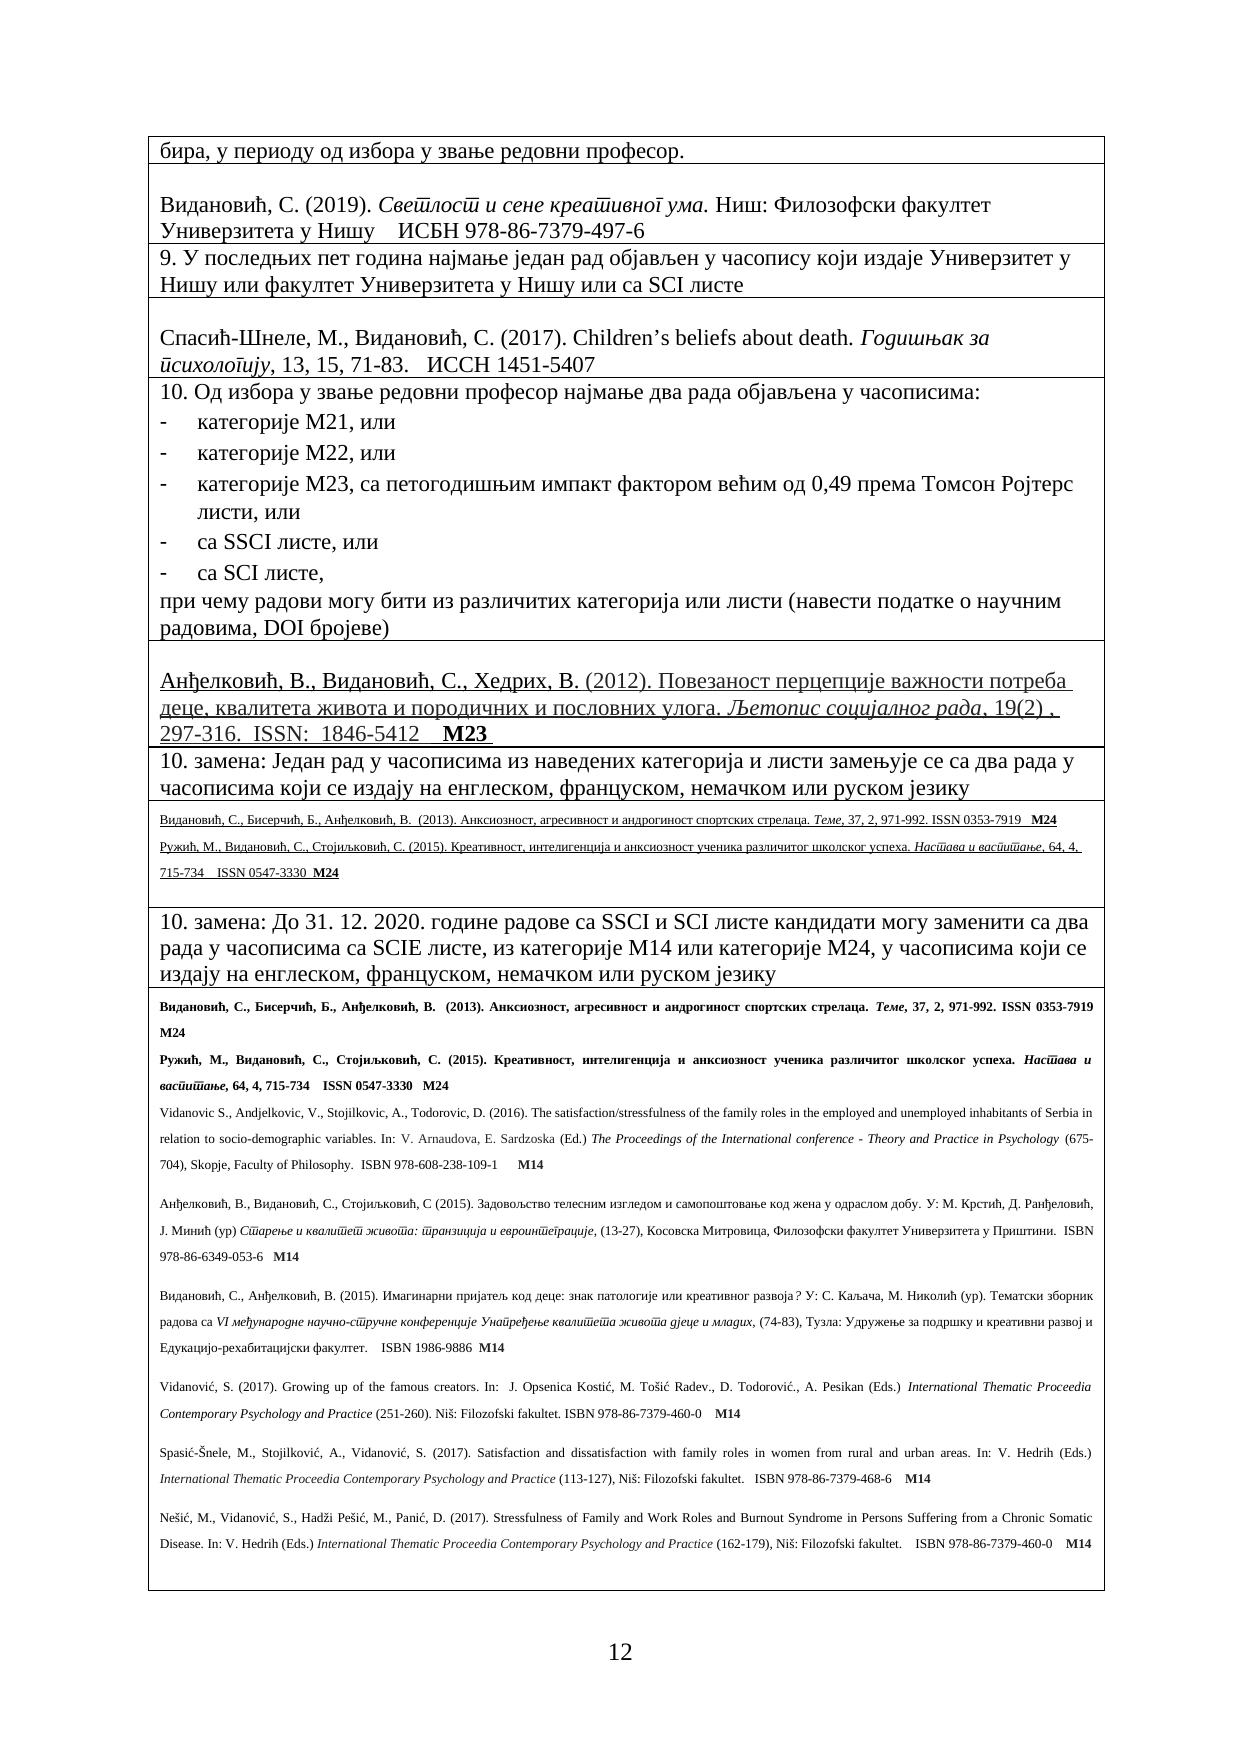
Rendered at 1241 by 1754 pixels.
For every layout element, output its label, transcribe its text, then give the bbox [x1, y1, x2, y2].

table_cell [149, 137, 1104, 163]
table_cell Видановић, С., Бисерчић, Б., Анђелковић, В. (2013). Анксиозност, агресивност и андрогиност спортских стрелаца. Теме, 37, 2, 971-992. ISSN 0353-7919 М24 Ружић, М., Видановић, С., Стоjиљковић, С. (2015). Креативност, интелигенција и анксиозност ученика различитог школског успеха. Настава и васпитање, 64, 4, 715-734 ISSN 0547-3330 М24 Vidanovic S., Andjelkovic, V., Stojilkovic, A., Todorovic, D. (2016). The satisfaction/stressfulness of the family roles in the employed and unemployed inhabitants of Serbia in relation to socio-demographic variables. In: V. Arnaudova, E. Sardzoska (Ed.) The Proceedings of the International conference - Theory and Practice in Psychology (675-704), Skopje, Faculty of Philosophy. ISBN 978-608-238-109-1 M14 Анђелковић, В., Видановић, С., Стојиљковић, С (2015). Задовољство телесним изгледом и самопоштовање код жена у одраслом добу. У: М. Крстић, Д. Ранђеловић, Ј. Минић (ур) Старење и квалитет живота: транзиција и евроинтеграције, (13-27), Косовска Митровица, Филозофски факултет Универзитета у Приштини. ISBN 978-86-6349-053-6 M14 Видановић, С., Анђелковић, В. (2015). Имагинарни пријатељ код деце: знак патологије или креативног развоја? У: С. Каљача, М. Николић (ур). Tематски зборник радова са VI међународне научно-стручне конференције Унапређење квалитета живота дјеце и младих, (74-83), Тузла: Удружење за подршку и креативни развој и Едукацијо-рехабитацијски факултет. ISBN 1986-9886 M14 Vidanović, S. (2017). Growing up of the famous creators. In: J. Opsenica Kostić, M. Tošić Radev., D. Todorović., A. Pesikan (Eds.) International Thematic Proceedia Contemporary Psychology and Practice (251-260). Niš: Filozofski fakultet. ISBN 978-86-7379-460-0 M14 Spasić-Šnele, M., Stojilković, A., Vidanović, S. (2017). Satisfaction and dissatisfaction with family roles in women from rural and urban areas. In: V. Hedrih (Eds.) International Thematic Proceedia Contemporary Psychology and Practice (113-127), Niš: Filozofski fakultet. ISBN 978-86-7379-468-6 M14 Nešić, M., Vidanović, S., Hadži Pešić, M., Panić, D. (2017). Stressfulness of Family and Work Roles and Burnout Syndrome in Persons Suffering from a Chronic Somatic Disease. In: V. Hedrih (Eds.) International Thematic Proceedia Contemporary Psychology and Practice (162-179), Niš: Filozofski fakultet. ISBN 978-86-7379-460-0 M14 [149, 988, 1104, 1590]
table_cell 10. замена: До 31. 12. 2020. године радове са SSCI и SCI листе кандидати могу заменити са два рада у часописима са SCIE листе, из категорије М14 или категорије М24, у часописима који се издају на енглеском, француском, немачком или руском језику [149, 908, 1104, 987]
table_cell 9. У последњих пет година најмање један рад објављен у часопису који издаје Универзитет у Нишу или факултет Универзитета у Нишу или са SCI листе [149, 244, 1104, 297]
table_cell Анђелковић, В., Видановић, С., Хедрих, В. (2012). Повезаност перцепције важности потреба деце, квалитета живота и породичних и пословних улога. Љетопис социјалног рада, 19(2) , 297-316. ISSN: 1846-5412 М23 [149, 641, 1104, 746]
table_cell 10. Од избора у звање редовни професор најмање два рада објављена у часописима: категорије М21, или категорије М22, или категорије М23, са петогодишњим импакт фактором већим од 0,49 према Томсон Ројтерс листи, или са SSCI листе, или са SCI листе, при чему радови могу бити из различитих категорија или листи (навeсти податке о научним радовима, DOI бројеве) [149, 378, 1104, 640]
table_cell Видановић, С. (2019). Светлост и сене креативног ума. Ниш: Филозофски факултет Универзитета у Нишу ИСБН 978-86-7379-497-6 [149, 164, 1104, 243]
table_cell Спасић-Шнеле, М., Видановић, С. (2017). Children’s beliefs about death. Годишњак за психологију, 13, 15, 71-83. ИССН 1451-5407 [149, 298, 1104, 377]
table_cell 10. замена: Један рад у часописима из наведених категорија и листи замењује се са два рада у часописима који се издају на енглеском, француском, немачком или руском језику [149, 748, 1104, 800]
table_cell Видановић, С., Бисерчић, Б., Анђелковић, В. (2013). Анксиозност, агресивност и андрогиност спортских стрелаца. Теме, 37, 2, 971-992. ISSN 0353-7919 М24 Ружић, М., Видановић, С., Стоjиљковић, С. (2015). Креативност, интелигенција и анксиозност ученика различитог школског успеха. Настава и васпитање, 64, 4, 715-734 ISSN 0547-3330 М24 [149, 801, 1104, 907]
